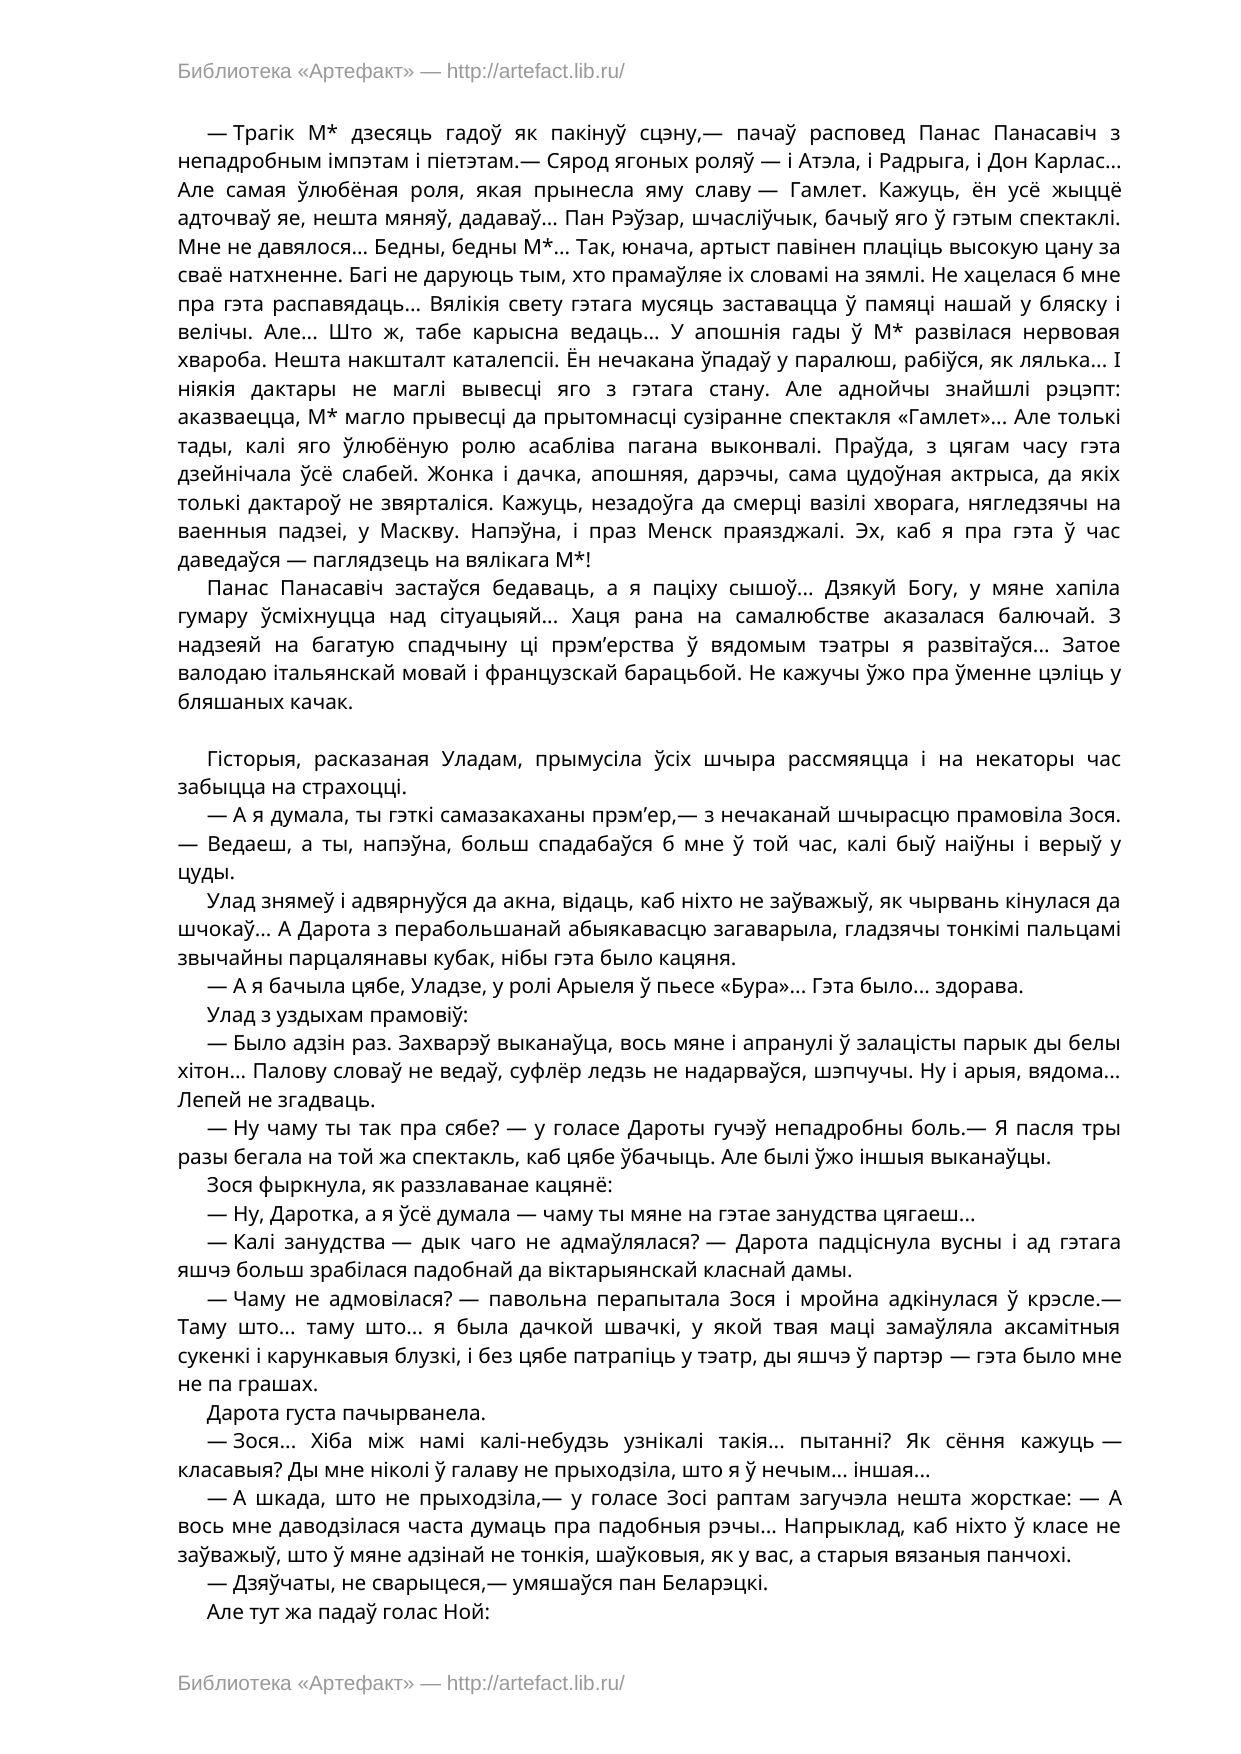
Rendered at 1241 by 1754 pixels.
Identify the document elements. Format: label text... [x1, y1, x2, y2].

text Але тут жа падаў голас Ной: [177, 1597, 1122, 1625]
text — А шкада, што не прыходзіла,— у голасе Зосі раптам загучэла нешта жорсткае: — А вось мне даводзілася часта думаць пра падобныя рэчы... Напрыклад, каб ніхто ў класе не заўважыў, што ў мяне адзінай не тонкія, шаўковыя, як у вас, а старыя вязаныя панчохі. [177, 1483, 1122, 1568]
text Панас Панасавіч застаўся бедаваць, а я паціху сышоў... Дзякуй Богу, у мяне хапіла гумару ўсміхнуцца над сітуацыяй... Хаця рана на самалюбстве аказалася балючай. З надзеяй на багатую спадчыну ці прэм’ерства ў вядомым тэатры я развітаўся... Затое валодаю італьянскай мовай і французскай барацьбой. Не кажучы ўжо пра ўменне цэліць у бляшаных качак. [177, 573, 1122, 715]
text — А я думала, ты гэткі самазакаханы прэм’ер,— з нечаканай шчырасцю прамовіла Зося.— Ведаеш, а ты, напэўна, больш спадабаўся б мне ў той час, калі быў наіўны і верыў у цуды. [177, 801, 1122, 886]
text — Дзяўчаты, не сварыцеся,— умяшаўся пан Беларэцкі. [177, 1568, 1122, 1597]
text — Зося... Хіба між намі калі-небудзь узнікалі такія... пытанні? Як сёння кажуць — класавыя? Ды мне ніколі ў галаву не прыходзіла, што я ў нечым... іншая... [177, 1426, 1122, 1483]
text — Чаму не адмовілася? — павольна перапытала Зося і мройна адкінулася ў крэсле.— Таму што... таму што... я была дачкой швачкі, у якой твая маці замаўляла аксамітныя сукенкі і карункавыя блузкі, і без цябе патрапіць у тэатр, ды яшчэ ў партэр — гэта было мне не па грашах. [177, 1284, 1122, 1398]
text Зося фыркнула, як раззлаванае кацянё: [177, 1170, 1122, 1199]
text Улад знямеў і адвярнуўся да акна, відаць, каб ніхто не заўважыў, як чырвань кінулася да шчокаў... А Дарота з перабольшанай абыякавасцю загаварыла, гладзячы тонкімі пальцамі звычайны парцалянавы кубак, нібы гэта было кацяня. [177, 886, 1122, 971]
text — Ну чаму ты так пра сябе? — у голасе Дароты гучэў непадробны боль.— Я пасля тры разы бегала на той жа спектакль, каб цябе ўбачыць. Але былі ўжо іншыя выканаўцы. [177, 1113, 1122, 1170]
text — А я бачыла цябе, Уладзе, у ролі Арыеля ў пьесе «Бура»... Гэта было... здорава. [177, 971, 1122, 1000]
text — Было адзін раз. Захварэў выканаўца, вось мяне і апранулі ў залацісты парык ды белы хітон... Палову словаў не ведаў, суфлёр ледзь не надарваўся, шэпчучы. Ну і арыя, вядома... Лепей не згадваць. [177, 1028, 1122, 1113]
text Улад з уздыхам прамовіў: [177, 1000, 1122, 1028]
text — Калі занудства — дык чаго не адмаўлялася? — Дарота падціснула вусны і ад гэтага яшчэ больш зрабілася падобнай да віктарыянскай класнай дамы. [177, 1227, 1122, 1284]
text — Трагік М* дзесяць гадоў як пакінуў сцэну,— пачаў расповед Панас Панасавіч з непадробным імпэтам і піетэтам.— Сярод ягоных роляў — і Атэла, і Радрыга, і Дон Карлас... Але самая ўлюбёная роля, якая прынесла яму славу — Гамлет. Кажуць, ён усё жыццё адточваў яе, нешта мяняў, дадаваў... Пан Рэўзар, шчасліўчык, бачыў яго ў гэтым спектаклі. Мне не давялося... Бедны, бедны М*... Так, юнача, артыст павінен плаціць высокую цану за сваё натхненне. Багі не даруюць тым, хто прамаўляе іх словамі на зямлі. Не хацелася б мне пра гэта распавядаць... Вялікія свету гэтага мусяць заставацца ў памяці нашай у бляску і велічы. Але... Што ж, табе карысна ведаць... У апошнія гады ў М* развілася нервовая хвароба. Нешта накшталт каталепсіі. Ён нечакана ўпадаў у паралюш, рабіўся, як лялька... І ніякія дактары не маглі вывесці яго з гэтага стану. Але аднойчы знайшлі рэцэпт: аказваецца, М* магло прывесці да прытомнасці сузіранне спектакля «Гамлет»... Але толькі тады, калі яго ўлюбёную ролю асабліва пагана выконвалі. Праўда, з цягам часу гэта дзейнічала ўсё слабей. Жонка і дачка, апошняя, дарэчы, сама цудоўная актрыса, да якіх толькі дактароў не звярталіся. Кажуць, незадоўга да смерці вазілі хворага, нягледзячы на ваенныя падзеі, у Маскву. Напэўна, і праз Менск праязджалі. Эх, каб я пра гэта ў час даведаўся — паглядзець на вялікага М*! [177, 118, 1122, 573]
text Дарота густа пачырванела. [177, 1398, 1122, 1426]
text Гісторыя, расказаная Уладам, прымусіла ўсіх шчыра рассмяяцца і на некаторы час забыцца на страхоцці. [177, 744, 1122, 801]
text — Ну, Даротка, а я ўсё думала — чаму ты мяне на гэтае занудства цягаеш... [177, 1199, 1122, 1227]
